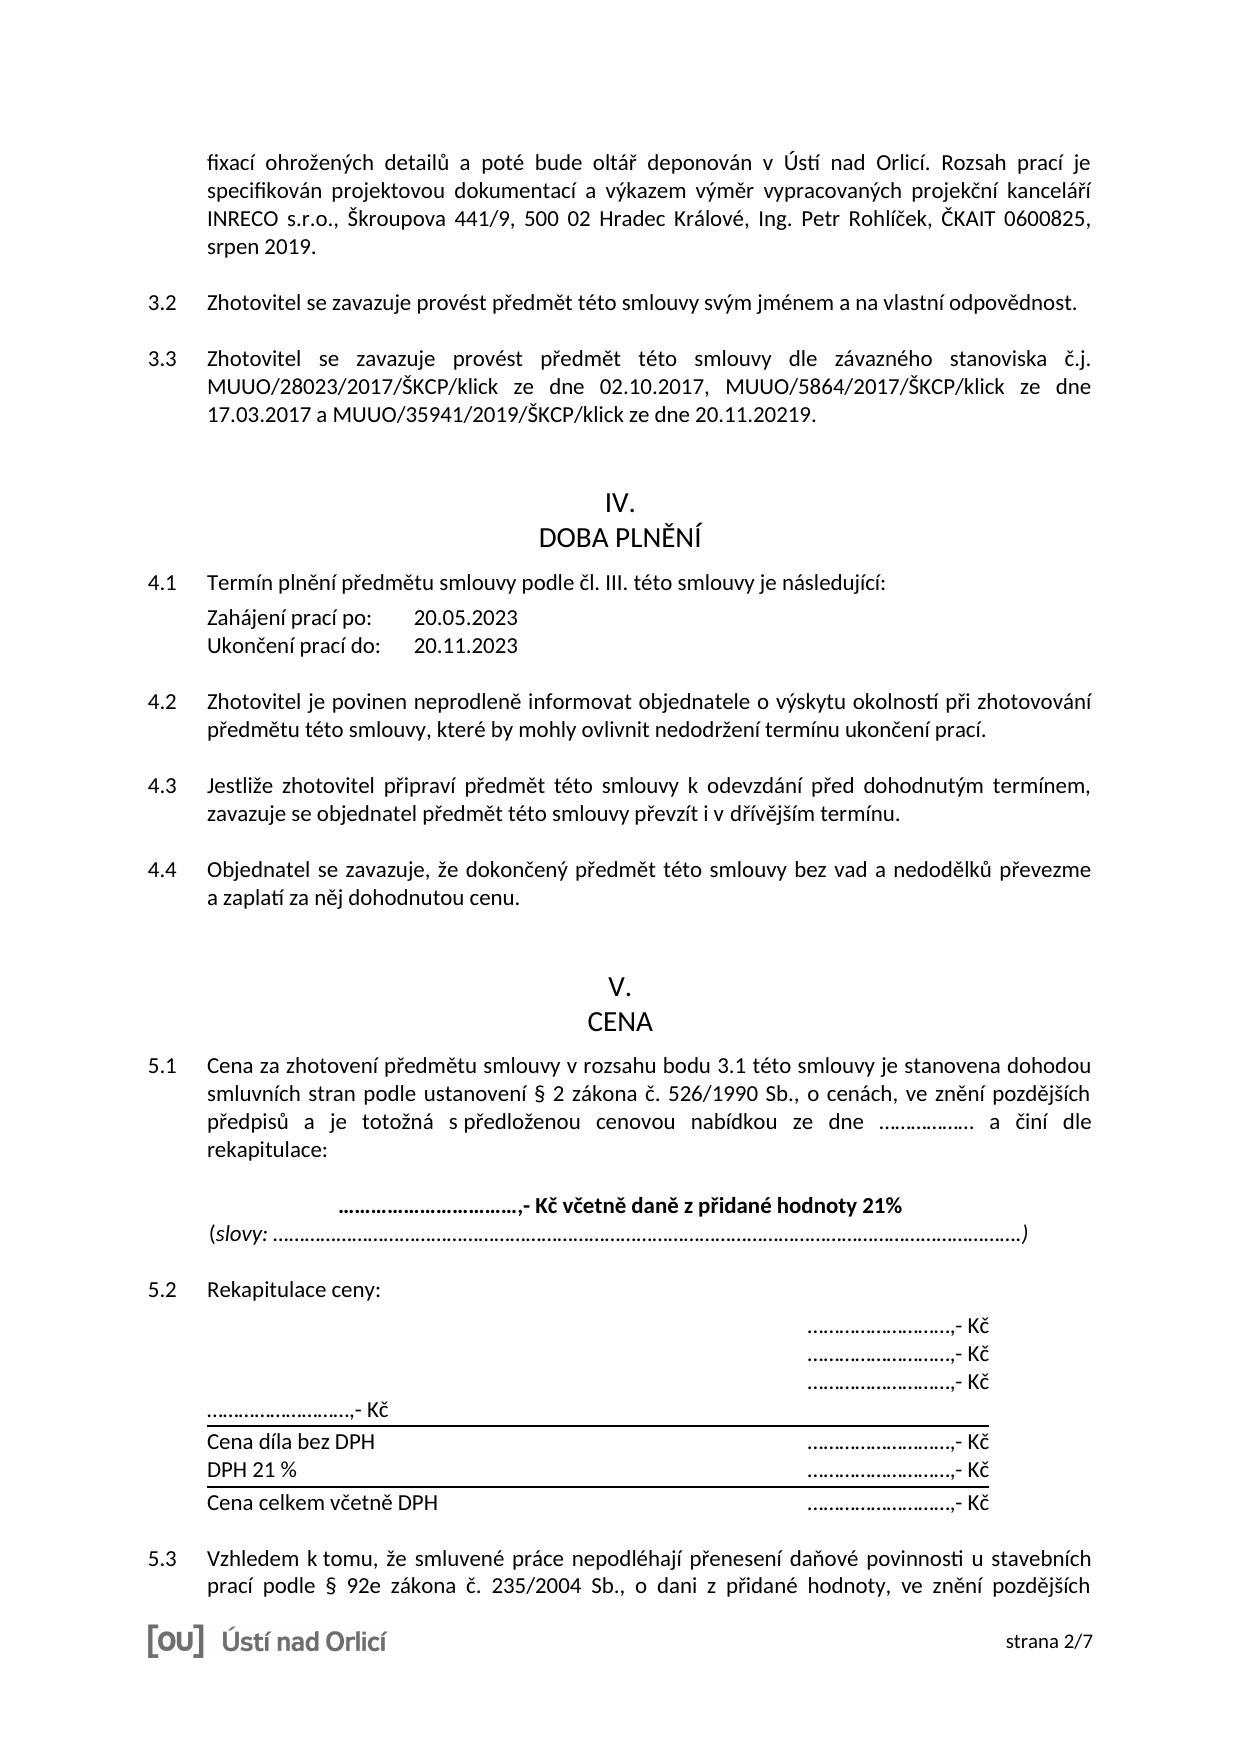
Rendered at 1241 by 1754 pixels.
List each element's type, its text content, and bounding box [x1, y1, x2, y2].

text 5.1 Cena za zhotovení předmětu smlouvy v rozsahu bodu 3.1 této smlouvy je stanovena dohodou smluvních stran podle ustanovení § 2 zákona č. 526/1990 Sb., o cenách, ve znění pozdějších předpisů a je totožná s předloženou cenovou nabídkou ze dne ……………… a činí dle rekapitulace: [148, 1051, 1092, 1163]
text ………………………,- Kč [207, 1311, 1092, 1339]
text ………………………,- Kč [207, 1339, 1092, 1367]
text 3.2 Zhotovitel se zavazuje provést předmět této smlouvy svým jménem a na vlastní odpovědnost. [148, 288, 1092, 316]
text 4.1 Termín plnění předmětu smlouvy podle čl. III. této smlouvy je následující: [148, 568, 1092, 596]
text Cena díla bez DPH ………………………,- Kč [207, 1427, 1092, 1455]
text Ukončení prací do: 20.11.2023 [207, 631, 1092, 659]
text cena [148, 1003, 1092, 1039]
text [148, 1544, 1092, 1600]
text ……………………………,- Kč včetně daně z přidané hodnoty 21% [148, 1191, 1092, 1219]
picture [147, 1623, 388, 1659]
text doba plnění [148, 519, 1092, 555]
text 4.4 Objednatel se zavazuje, že dokončený předmět této smlouvy bez vad a nedodělků převezme a zaplatí za něj dohodnutou cenu. [148, 856, 1092, 912]
text V. [148, 968, 1092, 1003]
text IV. [148, 484, 1092, 519]
text Cena celkem včetně DPH ………………………,- Kč [207, 1488, 1092, 1516]
text 5.2 Rekapitulace ceny: [148, 1276, 1092, 1303]
text 3.3 Zhotovitel se zavazuje provést předmět této smlouvy dle závazného stanoviska č.j. MUUO/28023/2017/ŠKCP/klick ze dne 02.10.2017, MUUO/5864/2017/ŠKCP/klick ze dne 17.03.2017 a MUUO/35941/2019/ŠKCP/klick ze dne 20.11.20219. [148, 344, 1092, 428]
text (slovy: …………………………………………………………………………………………………………………………….) [148, 1219, 1092, 1247]
text 4.2 Zhotovitel je povinen neprodleně informovat objednatele o výskytu okolností při zhotovování předmětu této smlouvy, které by mohly ovlivnit nedodržení termínu ukončení prací. [148, 687, 1092, 743]
text ………………………,- Kč [207, 1395, 989, 1425]
text Zahájení prací po: 20.05.2023 [207, 603, 1092, 631]
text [148, 148, 1092, 260]
text 4.3 Jestliže zhotovitel připraví předmět této smlouvy k odevzdání před dohodnutým termínem, zavazuje se objednatel předmět této smlouvy převzít i v dřívějším termínu. [148, 771, 1092, 827]
text ………………………,- Kč [207, 1367, 1092, 1395]
text DPH 21 % ………………………,- Kč [207, 1455, 989, 1486]
